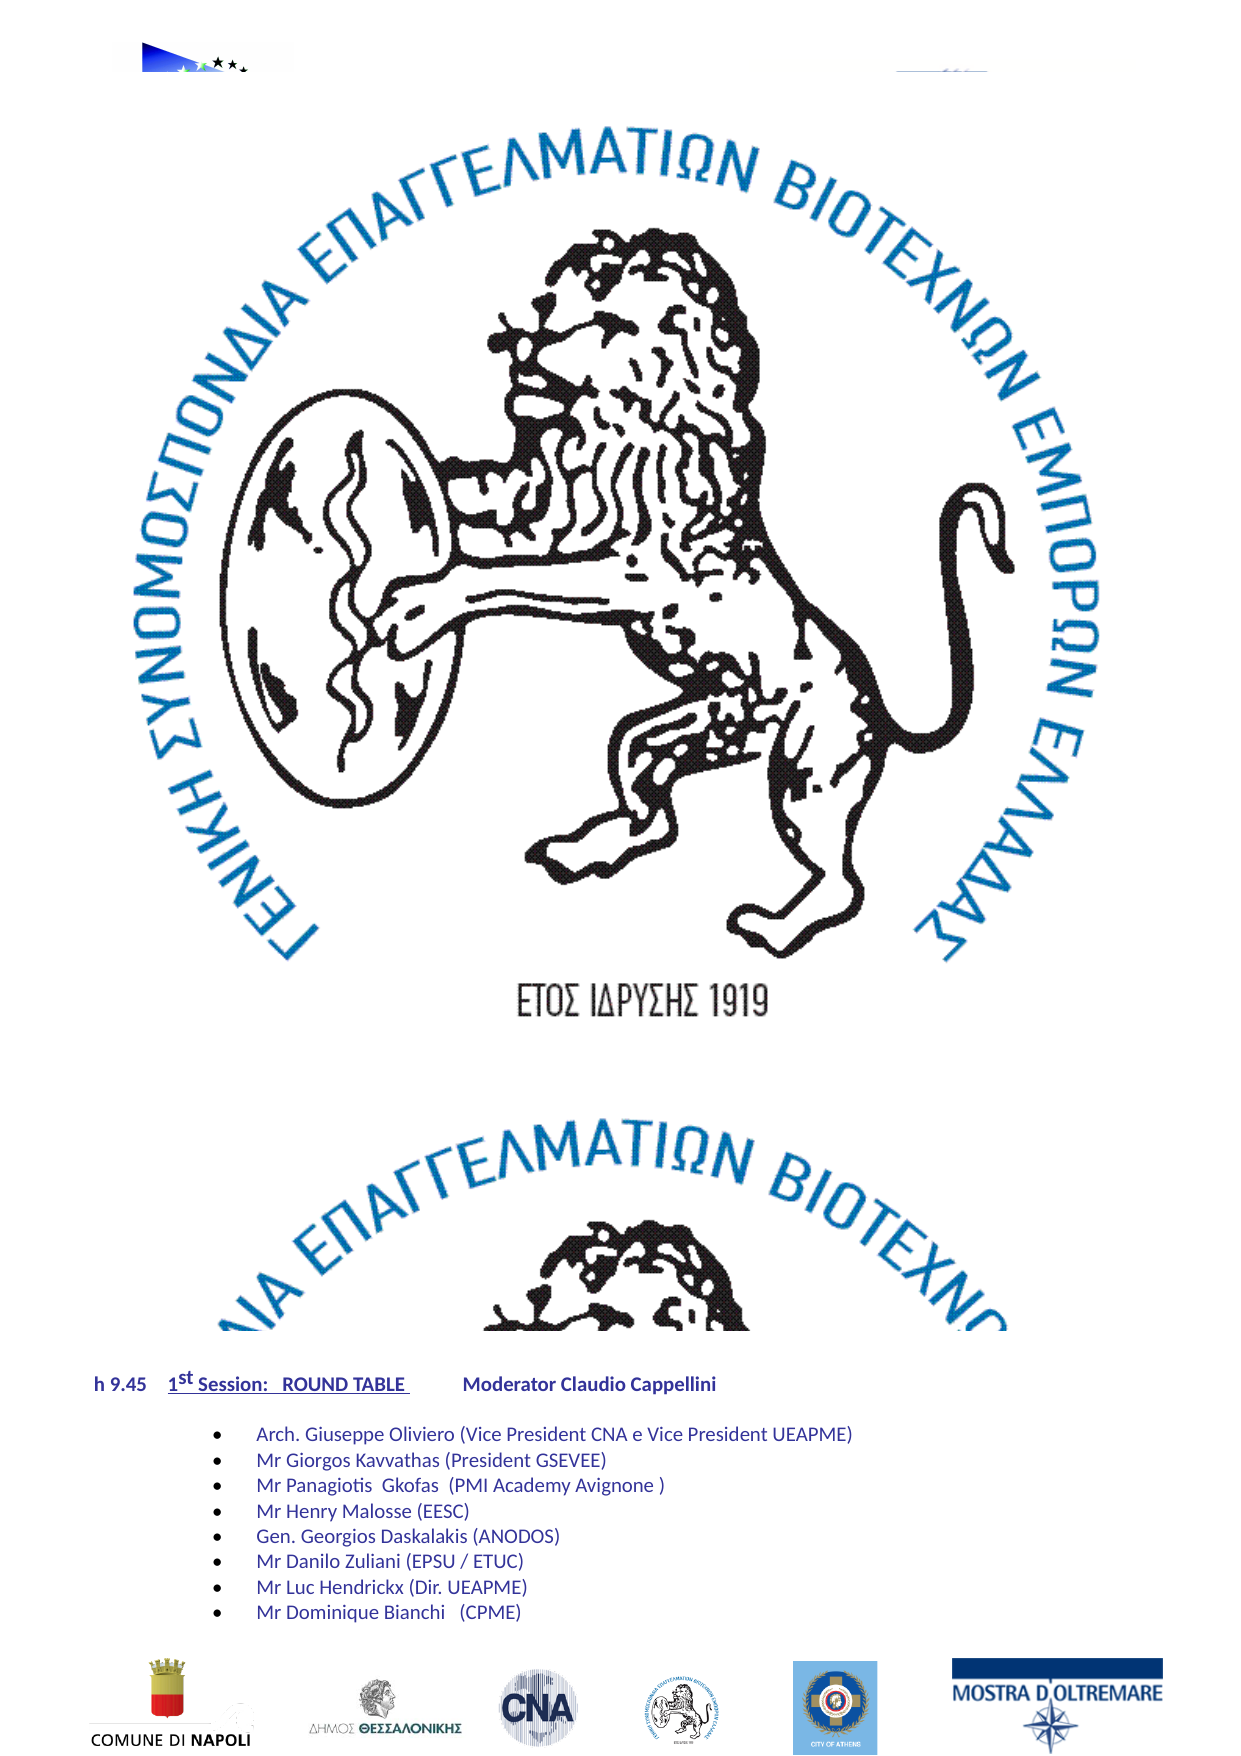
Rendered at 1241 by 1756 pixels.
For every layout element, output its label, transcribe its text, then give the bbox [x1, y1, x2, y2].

picture [952, 1658, 1163, 1754]
picture [642, 1672, 721, 1747]
list Gen. Georgios Daskalakis (ANODOS) [212, 1523, 1146, 1549]
list Mr Dominique Bianchi (CPME) [212, 1599, 1146, 1625]
picture [89, 1658, 254, 1746]
list Mr Henry Malosse (EESC) [212, 1498, 1146, 1523]
picture [293, 1660, 488, 1754]
text h 9.45 1st Session: ROUND TABLE Moderator Claudio Cappellini [94, 1364, 1146, 1396]
list Mr Danilo Zuliani (EPSU / ETUC) [212, 1549, 1146, 1574]
list Arch. Giuseppe Oliviero (Vice President CNA e Vice President UEAPME) [212, 1422, 1146, 1447]
picture [497, 1667, 579, 1748]
list Mr Panagiotis Gkofas (PMI Academy Avignone ) [212, 1472, 1146, 1498]
picture [93, 42, 1140, 1331]
list Mr Giorgos Kavvathas (President GSEVEE) [212, 1447, 1146, 1472]
picture [793, 1661, 878, 1755]
picture [227, 1327, 239, 1331]
list Mr Luc Hendrickx (Dir. UEAPME) [212, 1574, 1146, 1599]
